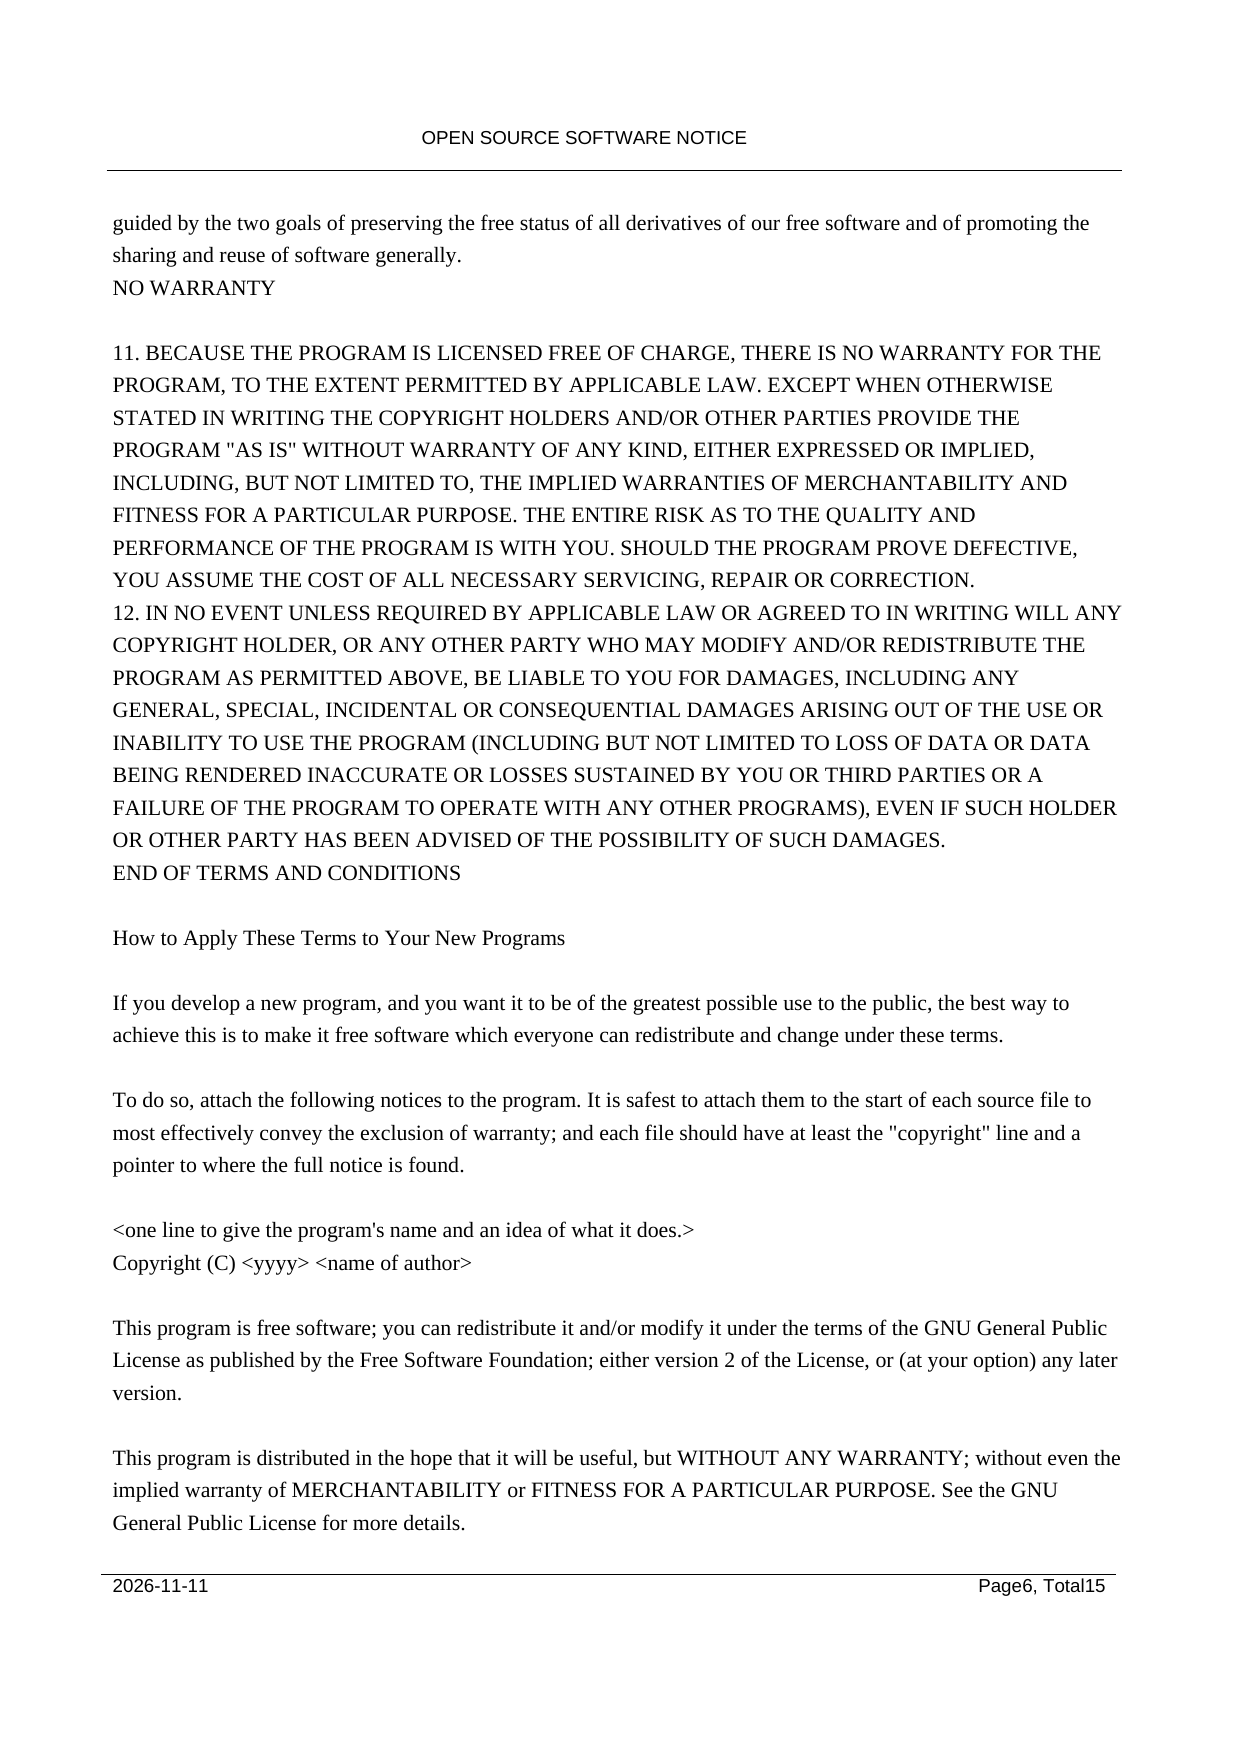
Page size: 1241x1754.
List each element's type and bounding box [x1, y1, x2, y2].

text [112, 206, 1128, 1539]
